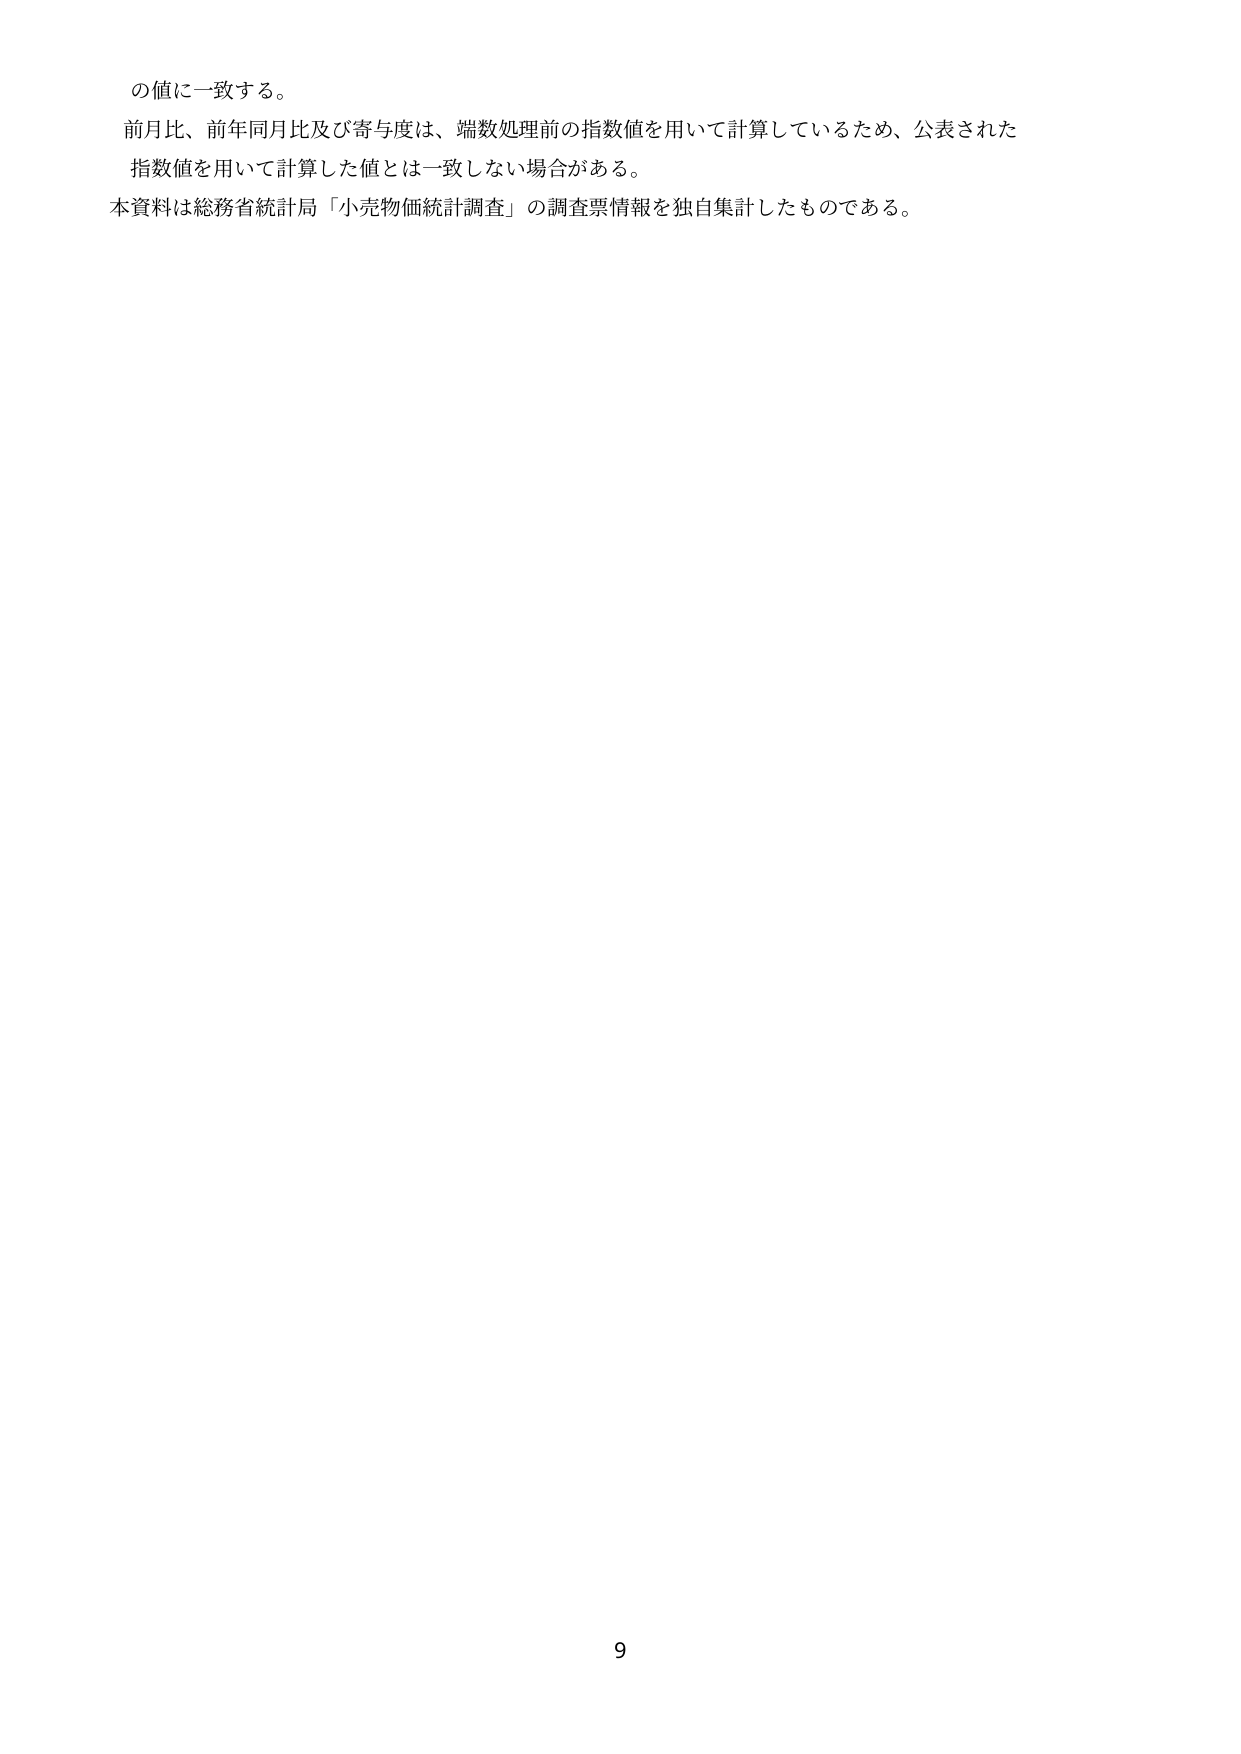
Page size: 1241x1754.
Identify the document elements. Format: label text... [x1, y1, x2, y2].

text 本資料は総務省統計局「小売物価統計調査」の調査票情報を独自集計したものである。 [89, 187, 1152, 226]
text 指数値を用いて計算した値とは一致しない場合がある。 [130, 148, 1152, 187]
text 前月比、前年同月比及び寄与度は、端数処理前の指数値を用いて計算しているため、公表された [89, 109, 1152, 148]
text の値に一致する。 [89, 70, 1152, 109]
